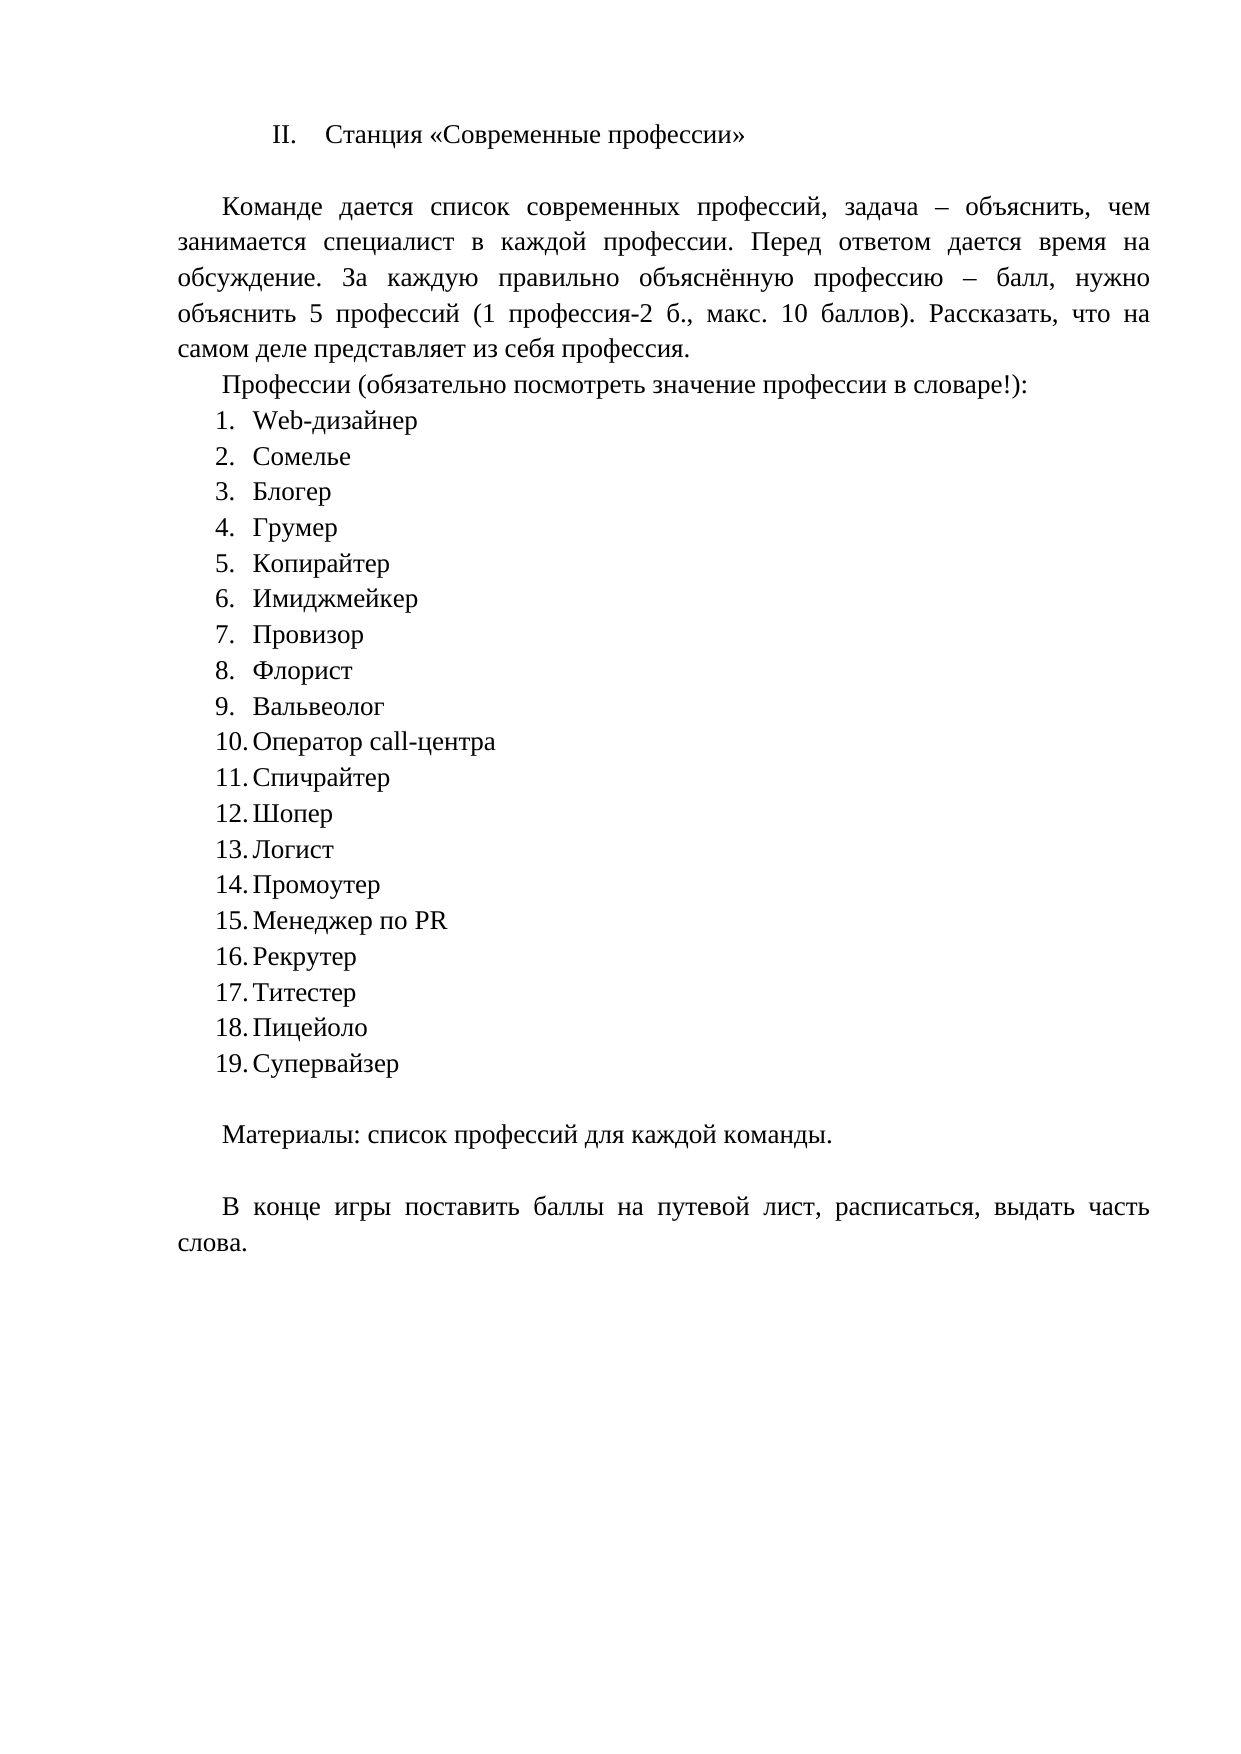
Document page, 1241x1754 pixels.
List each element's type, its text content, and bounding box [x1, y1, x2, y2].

list Менеджер по PR [215, 904, 1152, 935]
list Сомелье [215, 440, 1152, 471]
list Имиджмейкер [215, 583, 1152, 614]
list Флорист [215, 654, 1152, 685]
text Профессии (обязательно посмотреть значение профессии в словаре!): [177, 368, 1152, 399]
list Промоутер [215, 868, 1152, 899]
text В конце игры поставить баллы на путевой лист, расписаться, выдать часть слова. [177, 1190, 1152, 1257]
list Web-дизайнер [215, 404, 1152, 435]
text Команде дается список современных профессий, задача – объяснить, чем занимается специалист в каждой профессии. Перед ответом дается время на обсуждение. За каждую правильно объяснённую профессию – балл, нужно объяснить 5 профессий (1 профессия-2 б., макс. 10 баллов). Рассказать, что на самом деле представляет из себя профессия. [177, 189, 1152, 364]
list Логист [215, 833, 1152, 864]
list Спичрайтер [215, 761, 1152, 792]
text Материалы: список профессий для каждой команды. [177, 1118, 1152, 1150]
list Блогер [215, 475, 1152, 507]
list Пицейоло [215, 1011, 1152, 1042]
list Титестер [215, 976, 1152, 1007]
list Супервайзер [215, 1047, 1152, 1078]
list Рекрутер [215, 940, 1152, 971]
list Станция «Современные профессии» [252, 118, 1152, 149]
list Грумер [215, 511, 1152, 542]
list Вальвеолог [215, 690, 1152, 721]
list Шопер [215, 797, 1152, 828]
list Оператор call-центра [215, 726, 1152, 757]
list Копирайтер [215, 547, 1152, 578]
list Провизор [215, 618, 1152, 649]
